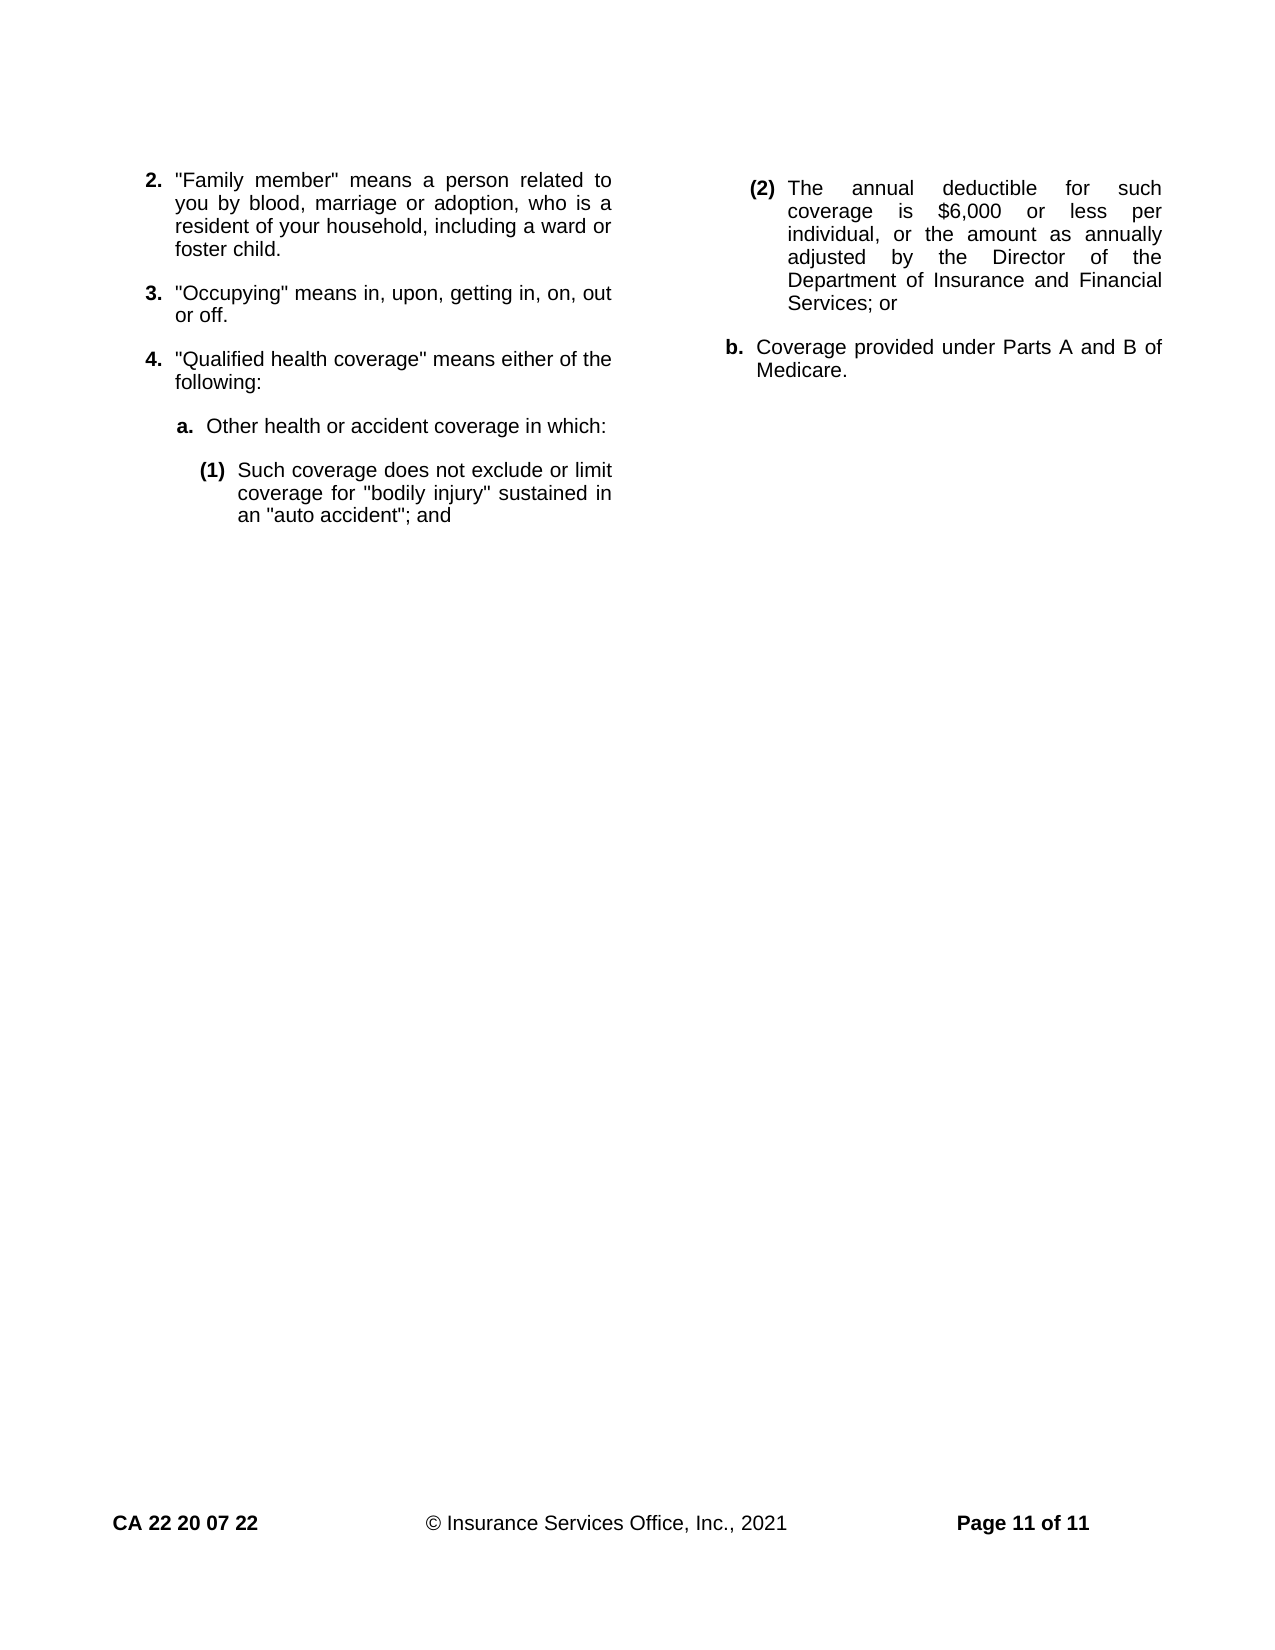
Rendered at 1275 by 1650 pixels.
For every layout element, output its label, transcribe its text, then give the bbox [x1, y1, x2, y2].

text 2. "Family member" means a person related to you by blood, marriage or adoption, who is a resident of your household, including a ward or foster child. [112, 169, 612, 261]
text a. Other health or accident coverage in which: [112, 415, 612, 438]
text 4. "Qualified health coverage" means either of the following: [112, 348, 612, 394]
text (1) Such coverage does not exclude or limit coverage for "bodily injury" sustained in an "auto accident"; and [112, 459, 612, 527]
text 3. "Occupying" means in, upon, getting in, on, out or off. [112, 282, 612, 327]
text (2) The annual deductible for such coverage is $6,000 or less per individual, or the amount as annually adjusted by the Director of the Department of Insurance and Financial Services; or [662, 177, 1162, 315]
text b. Coverage provided under Parts A and B of Medicare. [662, 336, 1162, 382]
